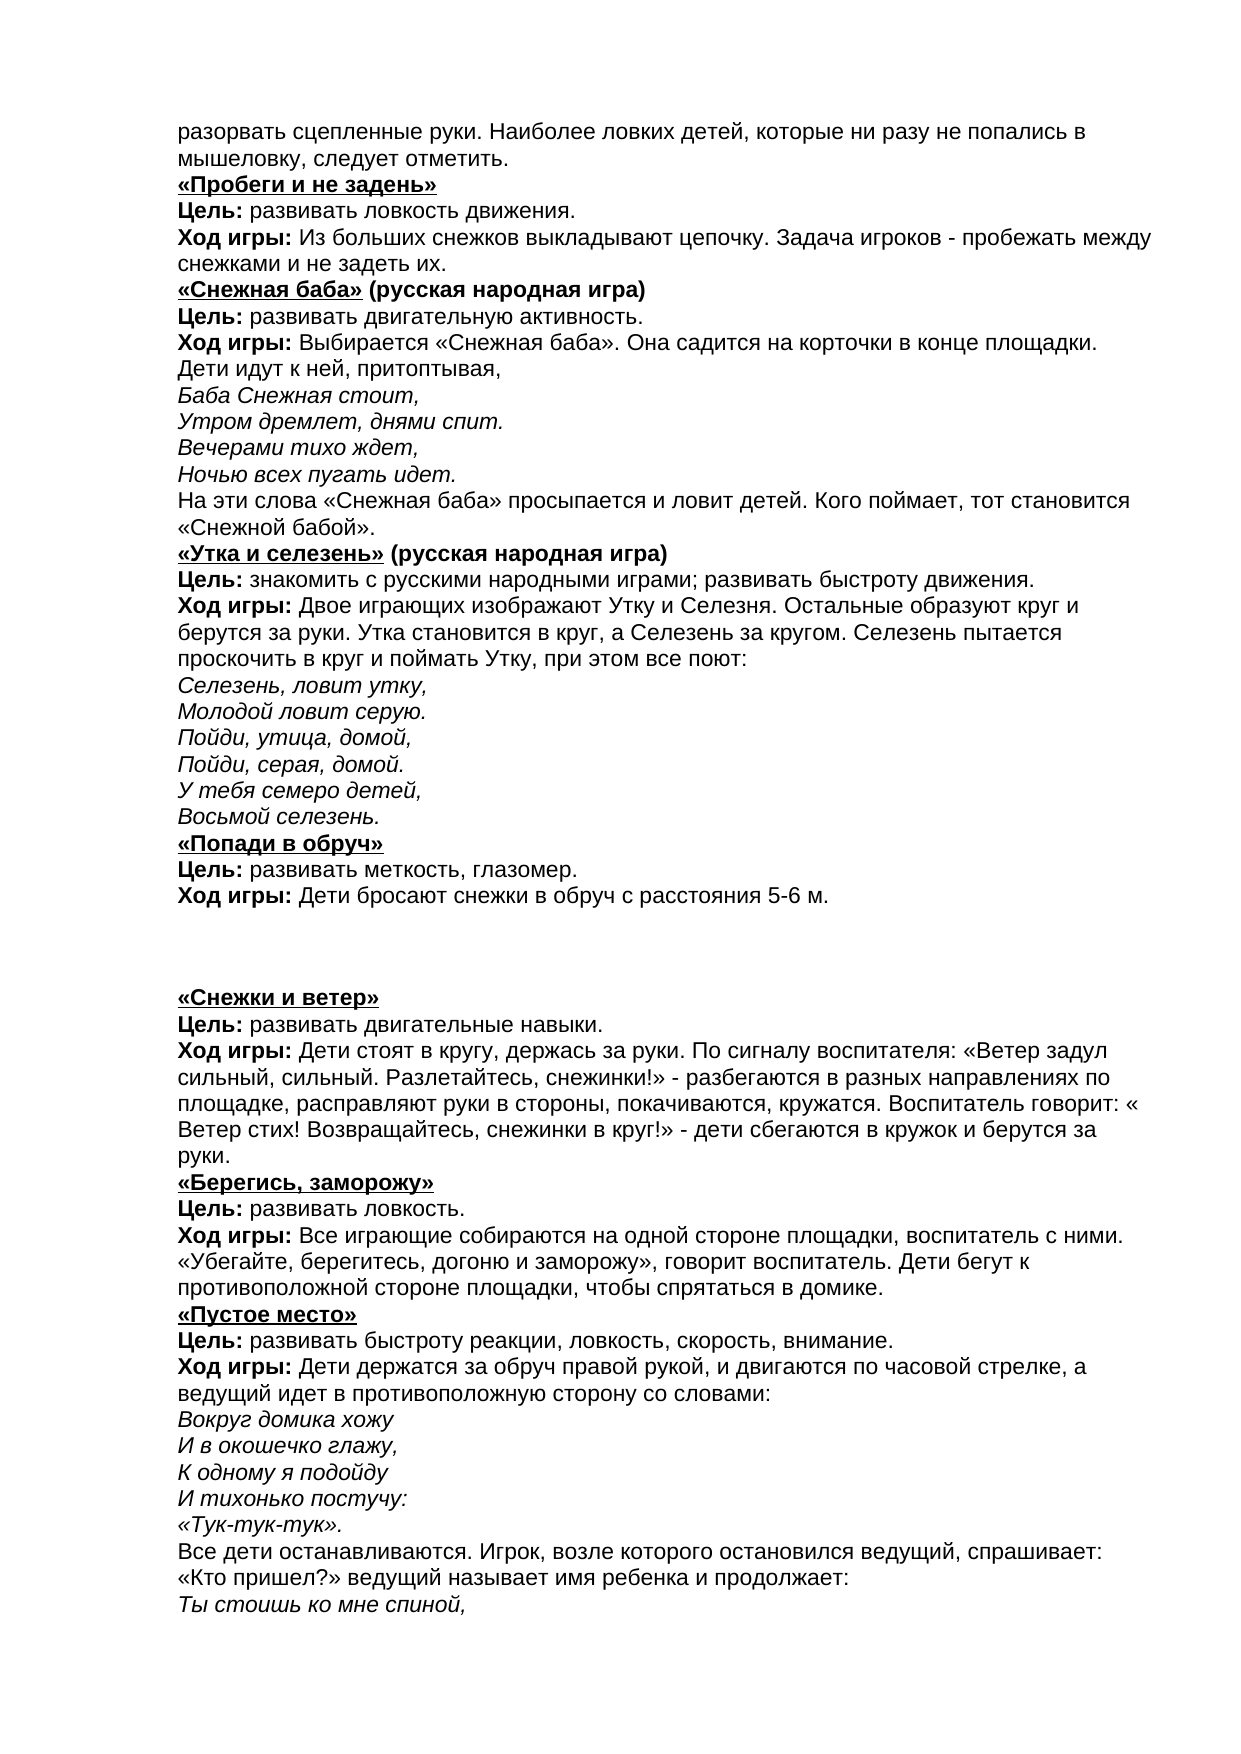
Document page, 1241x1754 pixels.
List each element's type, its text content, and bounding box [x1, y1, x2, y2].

text Ход игры: Из больших снежков выкладывают цепочку. Задача игроков - пробежать между снежками и не задеть их. [177, 223, 1152, 276]
text Цель: развивать быстроту реакции, ловкость, скорость, внимание. [177, 1327, 1152, 1353]
text Утром дремлет, днями спит. [177, 408, 1152, 434]
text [177, 118, 1152, 171]
text «Снежки и ветер» [177, 984, 1152, 1011]
text И тихонько постучу: [177, 1485, 1152, 1511]
text Восьмой селезень. [177, 803, 1152, 830]
text Цель: знакомить с русскими народными играми; развивать быстроту движения. [177, 566, 1152, 592]
text Цель: развивать ловкость. [177, 1195, 1152, 1222]
text Цель: развивать ловкость движения. [177, 197, 1152, 223]
text Цель: развивать меткость, глазомер. [177, 856, 1152, 882]
text «Пробеги и не задень» [177, 171, 1152, 197]
text Ход игры: Дети держатся за обруч правой рукой, и двигаются по часовой стрелке, а ведущий идет в противоположную сторону со словами: [177, 1353, 1152, 1406]
text Ход игры: Все играющие собираются на одной стороне площадки, воспитатель с ними. «Убегайте, берегитесь, догоню и заморожу», говорит воспитатель. Дети бегут к противоположной стороне площадки, чтобы спрятаться в домике. [177, 1222, 1152, 1301]
text Ход игры: Дети бросают снежки в обруч с расстояния 5-6 м. [177, 882, 1152, 909]
text «Попади в обруч» [177, 830, 1152, 856]
text Цель: развивать двигательные навыки. [177, 1011, 1152, 1037]
text «Утка и селезень» (русская народная игра) [177, 540, 1152, 566]
text Вечерами тихо ждет, [177, 434, 1152, 461]
text «Берегись, заморожу» [177, 1169, 1152, 1195]
text К одному я подойду [177, 1459, 1152, 1485]
text На эти слова «Снежная баба» просыпается и ловит детей. Кого поймает, тот становится «Снежной бабой». [177, 487, 1152, 540]
text Ход игры: Двое играющих изображают Утку и Селезня. Остальные образуют круг и берутся за руки. Утка становится в круг, а Селезень за кругом. Селезень пытается проскочить в круг и поймать Утку, при этом все поют: [177, 592, 1152, 672]
text «Тук-тук-тук». [177, 1511, 1152, 1538]
text И в окошечко глажу, [177, 1432, 1152, 1459]
text Цель: развивать двигательную активность. [177, 303, 1152, 329]
text Ход игры: Дети стоят в кругу, держась за руки. По сигналу воспитателя: «Ветер задул сильный, сильный. Разлетайтесь, снежинки!» - разбегаются в разных направлениях по площадке, расправляют руки в стороны, покачиваются, кружатся. Воспитатель говорит: « Ветер стих! Возвращайтесь, снежинки в круг!» - дети сбегаются в кружок и берутся за руки. [177, 1037, 1152, 1169]
text Ход игры: Выбирается «Снежная баба». Она садится на корточки в конце площадки. Дети идут к ней, притоптывая, [177, 329, 1152, 382]
text Ты стоишь ко мне спиной, [177, 1591, 1152, 1617]
text Все дети останавливаются. Игрок, возле которого остановился ведущий, спрашивает: «Кто пришел?» ведущий называет имя ребенка и продолжает: [177, 1538, 1152, 1591]
text «Пустое место» [177, 1301, 1152, 1327]
text Ночью всех пугать идет. [177, 461, 1152, 487]
text «Снежная баба» (русская народная игра) [177, 276, 1152, 303]
text Баба Снежная стоит, [177, 382, 1152, 408]
text Селезень, ловит утку, Молодой ловит серую. Пойди, утица, домой, Пойди, серая, домой. У тебя семеро детей, [177, 672, 1152, 803]
text Вокруг домика хожу [177, 1406, 1152, 1432]
